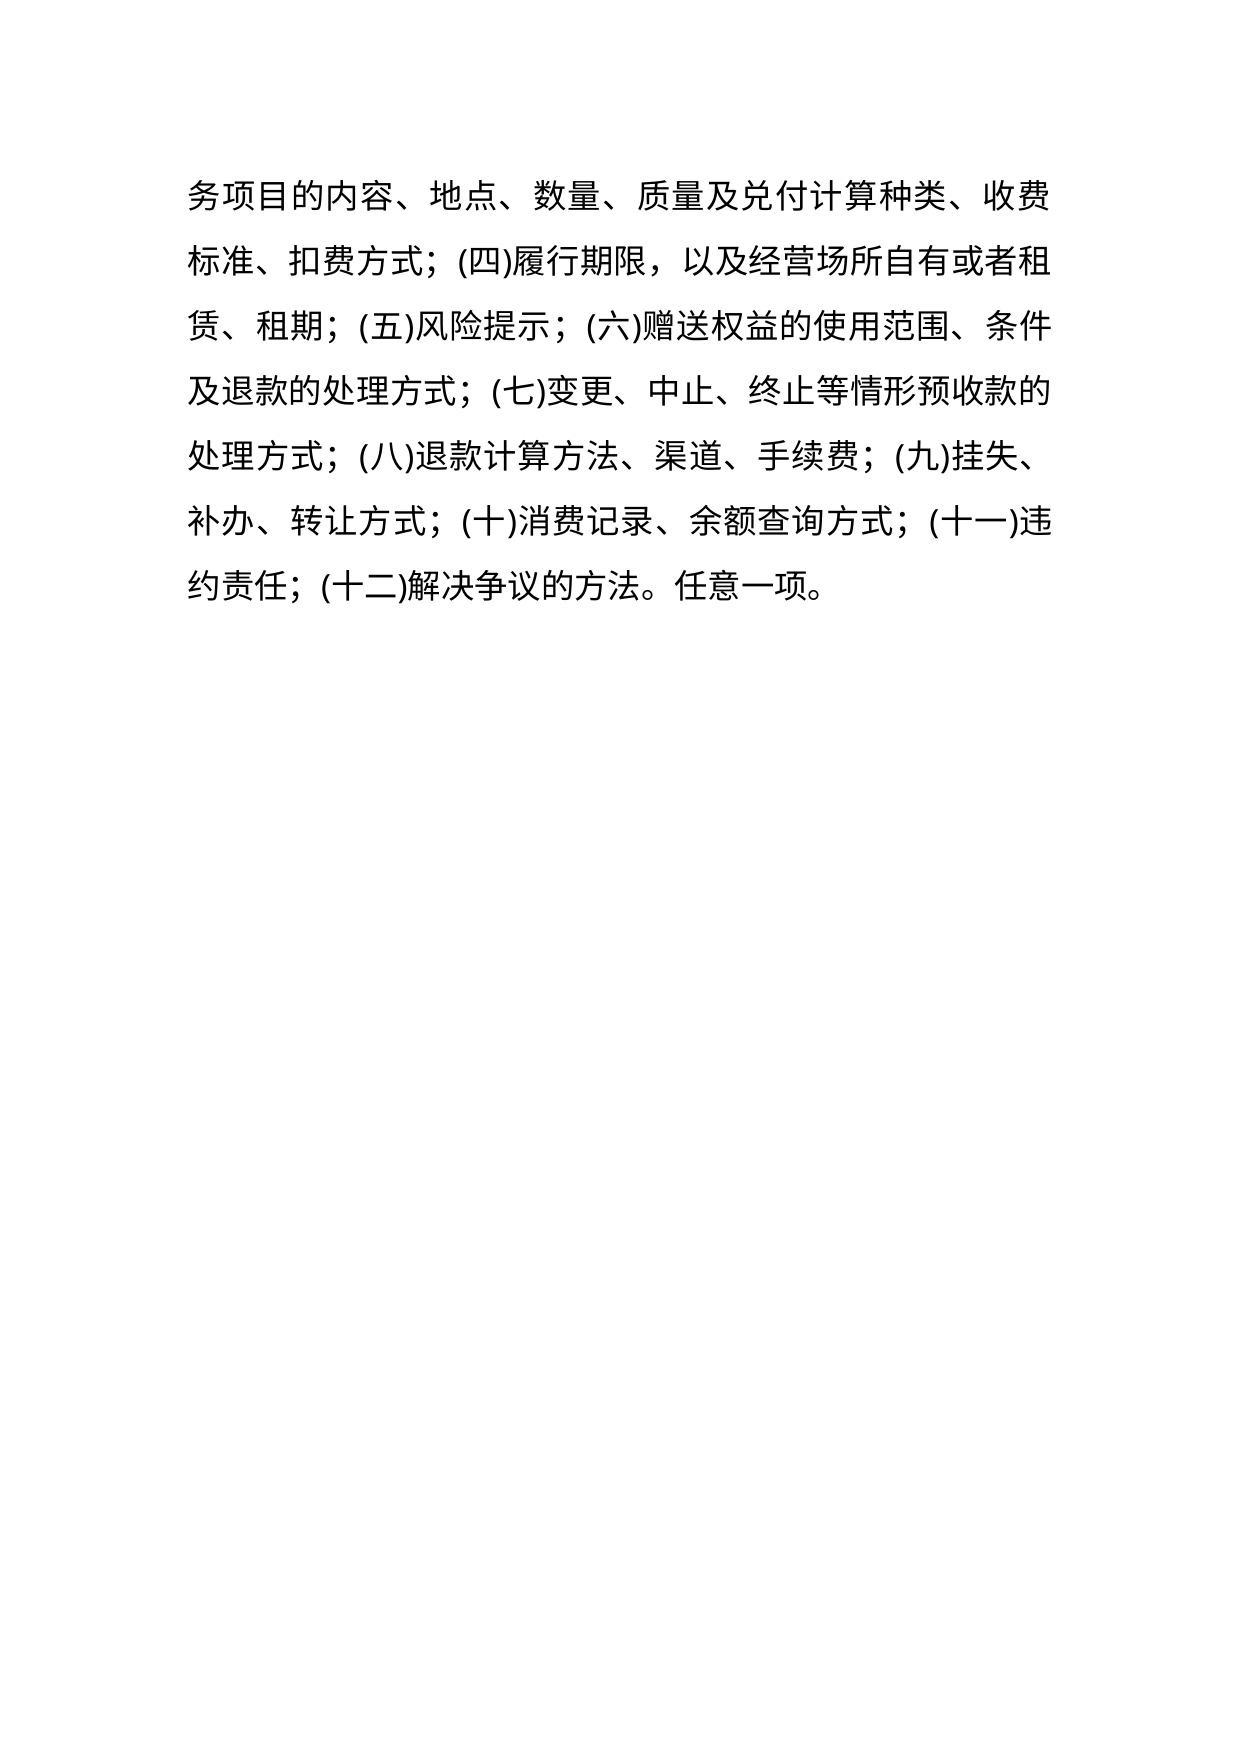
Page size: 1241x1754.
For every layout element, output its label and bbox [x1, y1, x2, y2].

text [187, 162, 1053, 617]
